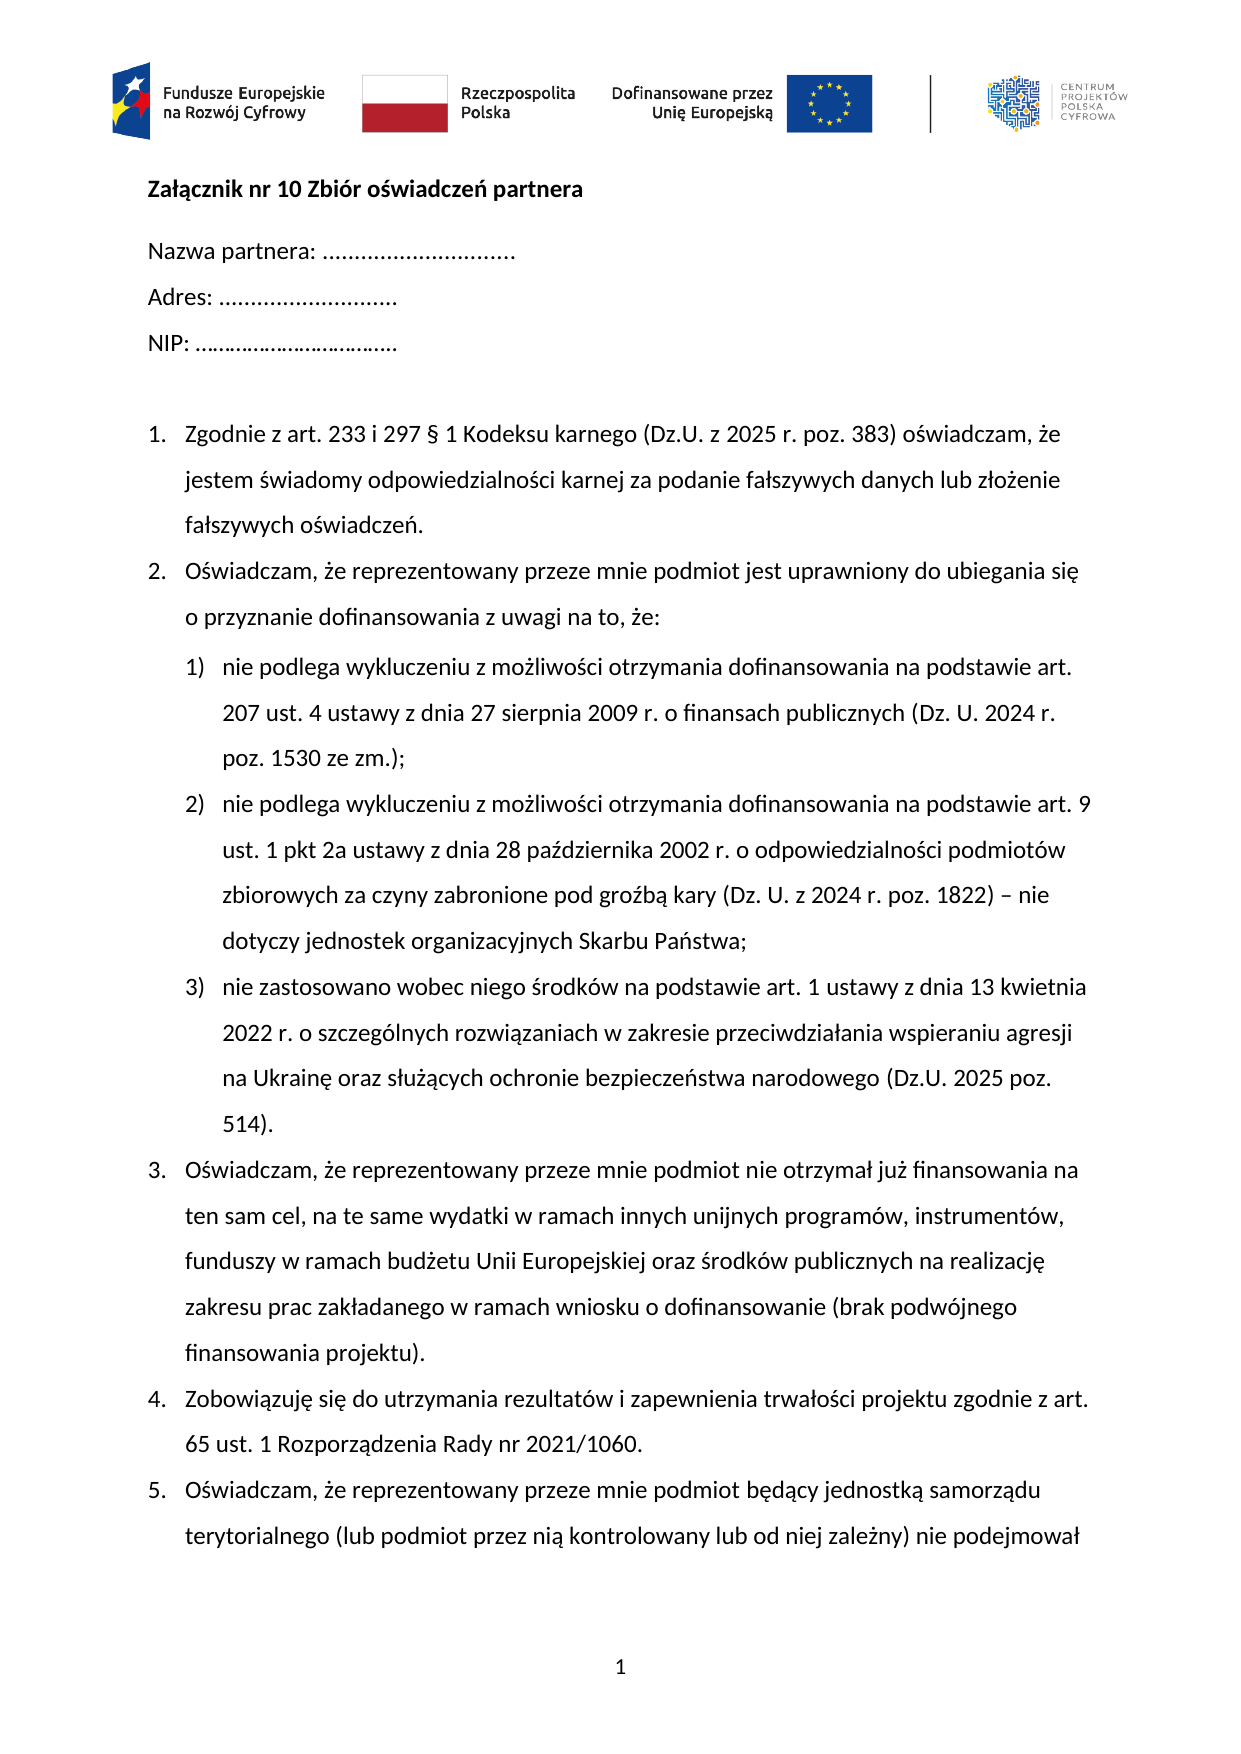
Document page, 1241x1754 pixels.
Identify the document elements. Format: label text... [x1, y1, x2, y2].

text Nazwa partnera: [148, 235, 1093, 266]
list Oświadczam, że reprezentowany przeze mnie podmiot jest uprawniony do ubiegania się o przyznanie dofinansowania z uwagi na to, że: [148, 555, 1093, 632]
text Adres: [148, 281, 1093, 311]
list nie podlega wykluczeniu z możliwości otrzymania dofinansowania na podstawie art. 9 ust. 1 pkt 2a ustawy z dnia 28 października 2002 r. o odpowiedzialności podmiotów zbiorowych za czyny zabronione pod groźbą kary (Dz. U. z 2024 r. poz. 1822) – nie dotyczy jednostek organizacyjnych Skarbu Państwa; [185, 788, 1093, 956]
list Oświadczam, że reprezentowany przeze mnie podmiot nie otrzymał już finansowania na ten sam cel, na te same wydatki w ramach innych unijnych programów, instrumentów, funduszy w ramach budżetu Unii Europejskiej oraz środków publicznych na realizację zakresu prac zakładanego w ramach wniosku o dofinansowanie (brak podwójnego finansowania projektu). [148, 1154, 1093, 1367]
list Zgodnie z art. 233 i 297 § 1 Kodeksu karnego (Dz.U. z 2025 r. poz. 383) oświadczam, że jestem świadomy odpowiedzialności karnej za podanie fałszywych danych lub złożenie fałszywych oświadczeń. [148, 418, 1093, 540]
list Zobowiązuję się do utrzymania rezultatów i zapewnienia trwałości projektu zgodnie z art. 65 ust. 1 Rozporządzenia Rady nr 2021/1060. [148, 1383, 1093, 1459]
list nie zastosowano wobec niego środków na podstawie art. 1 ustawy z dnia 13 kwietnia 2022 r. o szczególnych rozwiązaniach w zakresie przeciwdziałania wspieraniu agresji na Ukrainę oraz służących ochronie bezpieczeństwa narodowego (Dz.U. 2025 poz. 514). [185, 971, 1093, 1139]
list nie podlega wykluczeniu z możliwości otrzymania dofinansowania na podstawie art. 207 ust. 4 ustawy z dnia 27 sierpnia 2009 r. o finansach publicznych (Dz. U. 2024 r. poz. 1530 ze zm.); [185, 651, 1093, 773]
text NIP: …………………………….. [148, 327, 1093, 357]
text Załącznik nr 10 Zbiór oświadczeń partnera [148, 174, 1093, 204]
picture [112, 62, 1128, 140]
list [148, 1474, 1093, 1550]
